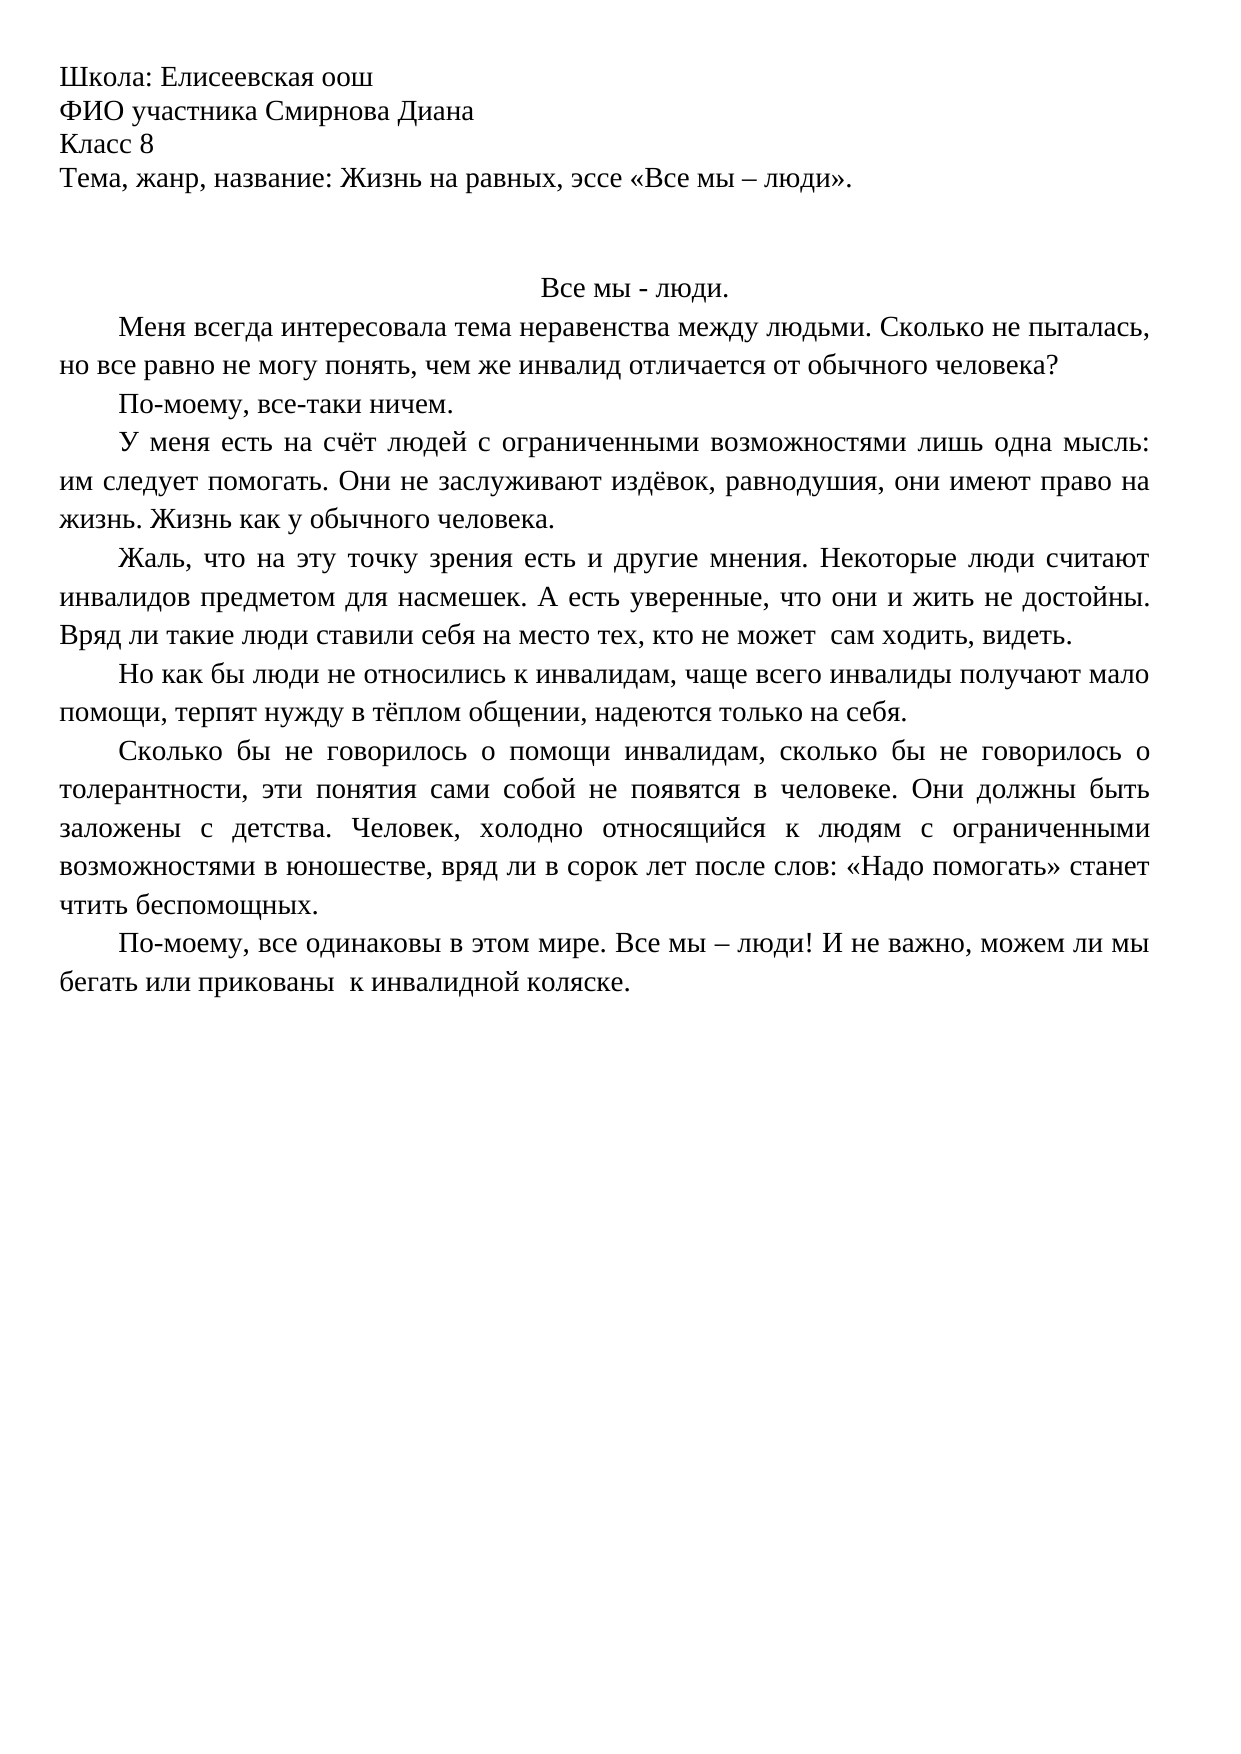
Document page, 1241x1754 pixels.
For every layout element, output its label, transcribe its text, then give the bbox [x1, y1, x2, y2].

text Школа: Елисеевская оош [59, 59, 1152, 93]
text По-моему, все-таки ничем. [59, 386, 1152, 419]
text Жаль, что на эту точку зрения есть и другие мнения. Некоторые люди считают инвалидов предметом для насмешек. А есть уверенные, что они и жить не достойны. Вряд ли такие люди ставили себя на место тех, кто не может сам ходить, видеть. [59, 540, 1152, 651]
text Тема, жанр, название: Жизнь на равных, эссе «Все мы – люди». [59, 160, 1152, 193]
text Сколько бы не говорилось о помощи инвалидам, сколько бы не говорилось о толерантности, эти понятия сами собой не появятся в человеке. Они должны быть заложены с детства. Человек, холодно относящийся к людям с ограниченными возможностями в юношестве, вряд ли в сорок лет после слов: «Надо помогать» станет чтить беспомощных. [59, 733, 1152, 921]
text Но как бы люди не относились к инвалидам, чаще всего инвалиды получают мало помощи, терпят нужду в тёплом общении, надеются только на себя. [59, 656, 1152, 728]
text Все мы - люди. [59, 270, 1152, 304]
text Меня всегда интересовала тема неравенства между людьми. Сколько не пыталась, но все равно не могу понять, чем же инвалид отличается от обычного человека? [59, 309, 1152, 381]
text ФИО участника Смирнова Диана [59, 93, 1152, 126]
text По-моему, все одинаковы в этом мире. Все мы – люди! И не важно, можем ли мы бегать или прикованы к инвалидной коляске. [59, 926, 1152, 998]
text У меня есть на счёт людей с ограниченными возможностями лишь одна мысль: им следует помогать. Они не заслуживают издёвок, равнодушия, они имеют право на жизнь. Жизнь как у обычного человека. [59, 424, 1152, 535]
text Класс 8 [59, 126, 1152, 160]
